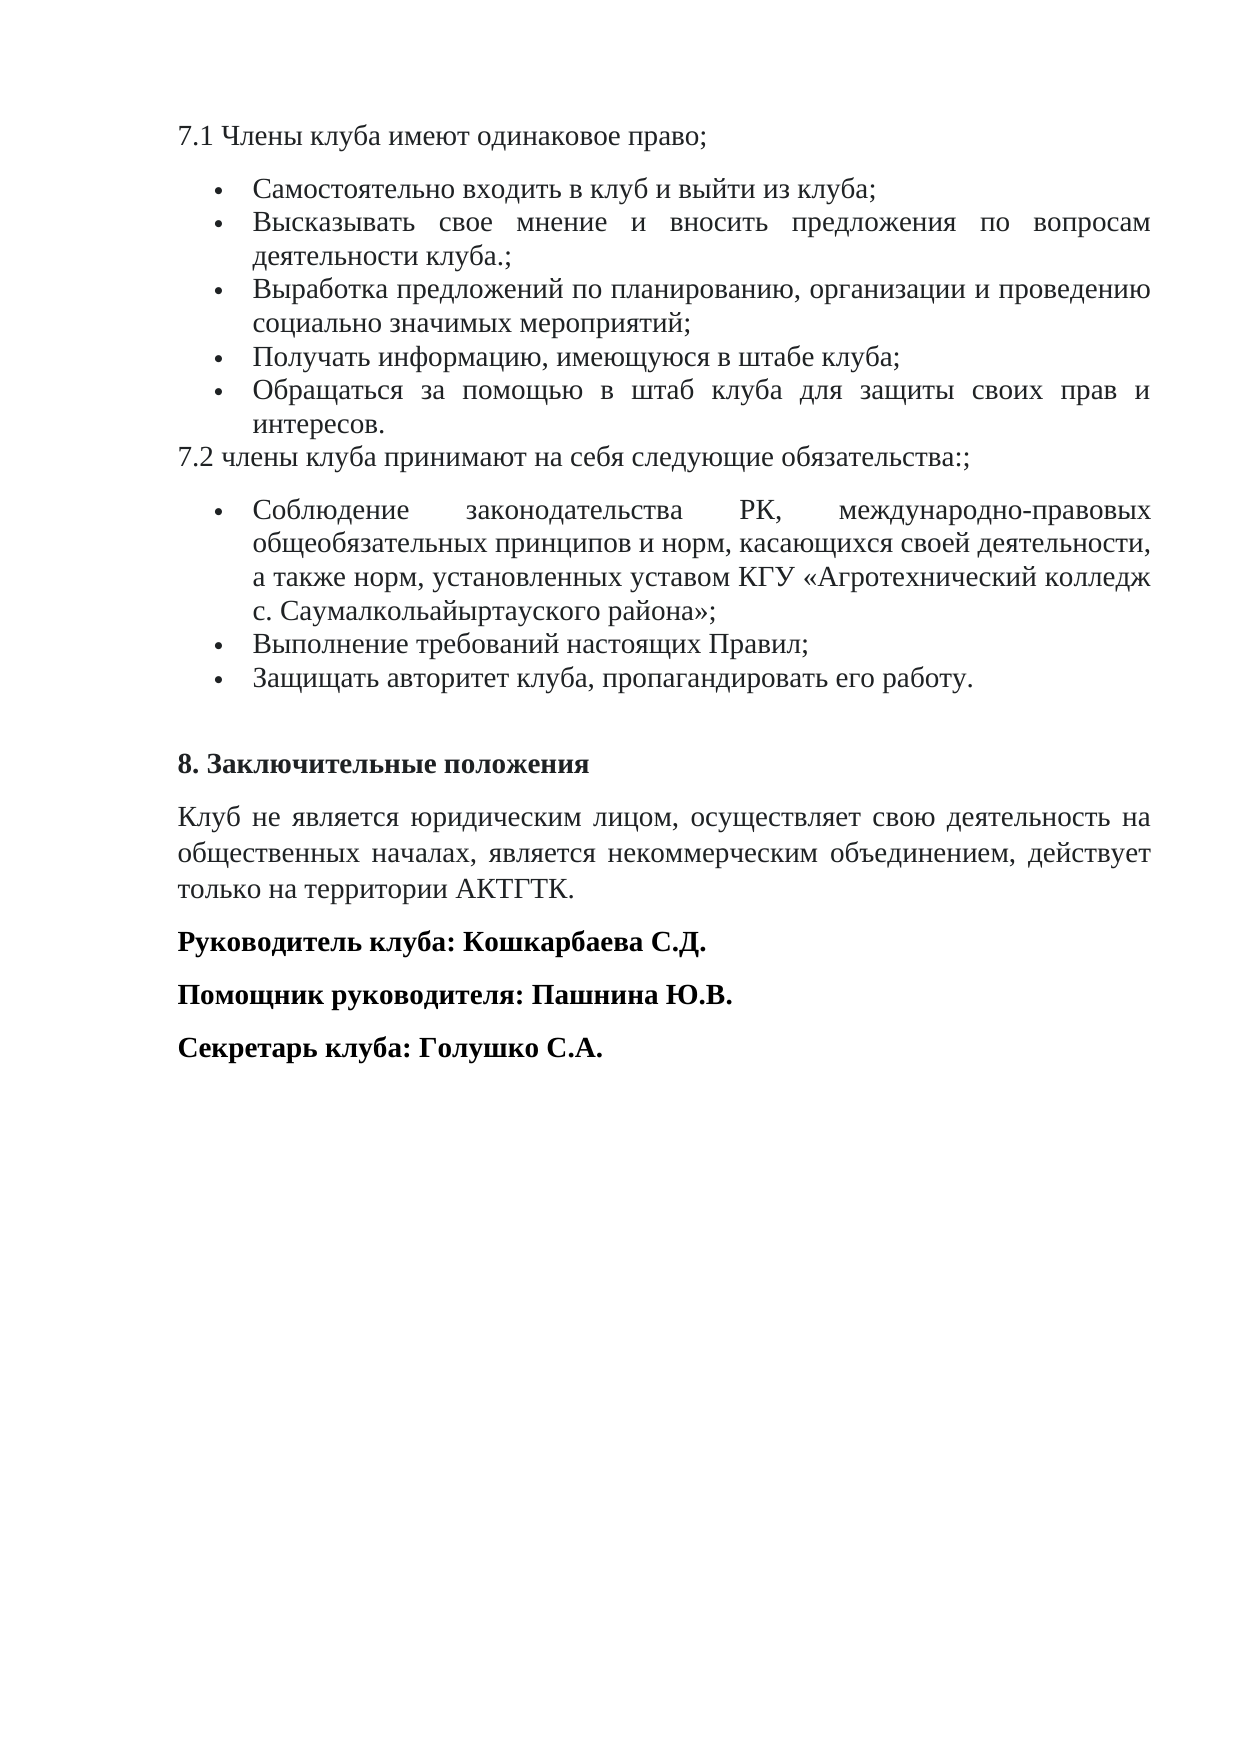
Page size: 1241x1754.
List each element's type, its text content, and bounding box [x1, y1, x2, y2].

list Защищать авторитет клуба, пропагандировать его работу. [215, 660, 1152, 693]
text 8. Заключительные положения [177, 746, 1152, 780]
text Помощник руководителя: Пашнина Ю.В. [177, 977, 1152, 1010]
list Самостоятельно входить в клуб и выйти из клуба; [215, 171, 1152, 204]
text Руководитель клуба: Кошкарбаева С.Д. [177, 924, 1152, 958]
text 7.2 члены клуба принимают на себя следующие обязательства:; [177, 439, 1152, 473]
list Высказывать свое мнение и вносить предложения по вопросам деятельности клуба.; [215, 204, 1152, 272]
text 7.1 Члены клуба имеют одинаковое право; [177, 118, 1152, 152]
list Выработка предложений по планированию, организации и проведению социально значимых мероприятий; [215, 272, 1152, 339]
list Выполнение требований настоящих Правил; [215, 626, 1152, 660]
list Обращаться за помощью в штаб клуба для защиты своих прав и интересов. [215, 372, 1152, 439]
text Клуб не является юридическим лицом, осуществляет свою деятельность на общественных началах, является некоммерческим объединением, действует только на территории АКТГТК. [177, 799, 1152, 905]
list Соблюдение законодательства РК, международно-правовых общеобязательных принципов и норм, касающихся своей деятельности, а также норм, установленных уставом КГУ «Агротехнический колледж с. Саумалкольайыртауского района»; [215, 492, 1152, 626]
text Секретарь клуба: Голушко С.А. [177, 1030, 1152, 1063]
list Получать информацию, имеющуюся в штабе клуба; [215, 339, 1152, 372]
